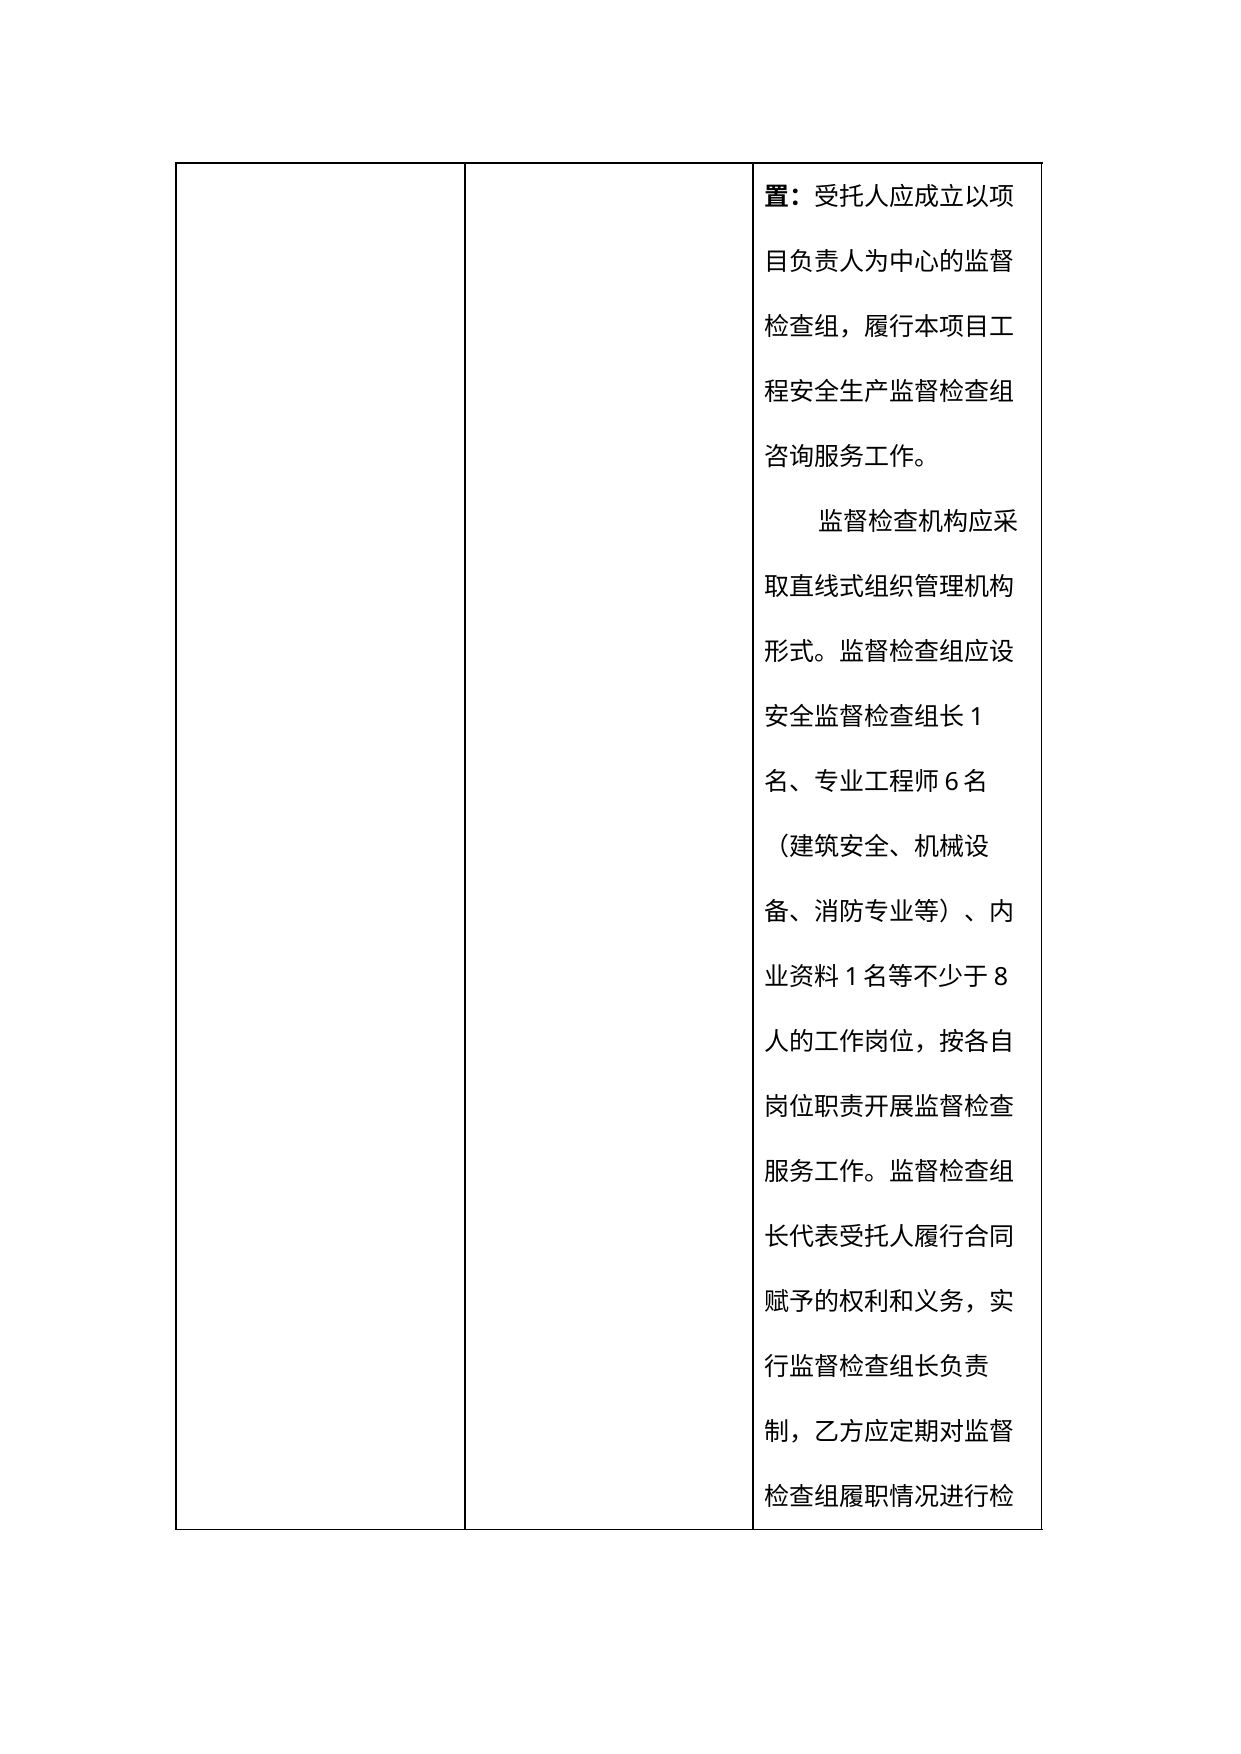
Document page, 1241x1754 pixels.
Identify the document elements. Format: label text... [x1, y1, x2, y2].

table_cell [754, 164, 1041, 1528]
table_cell [466, 164, 752, 1528]
table_cell 9 [177, 164, 464, 1528]
